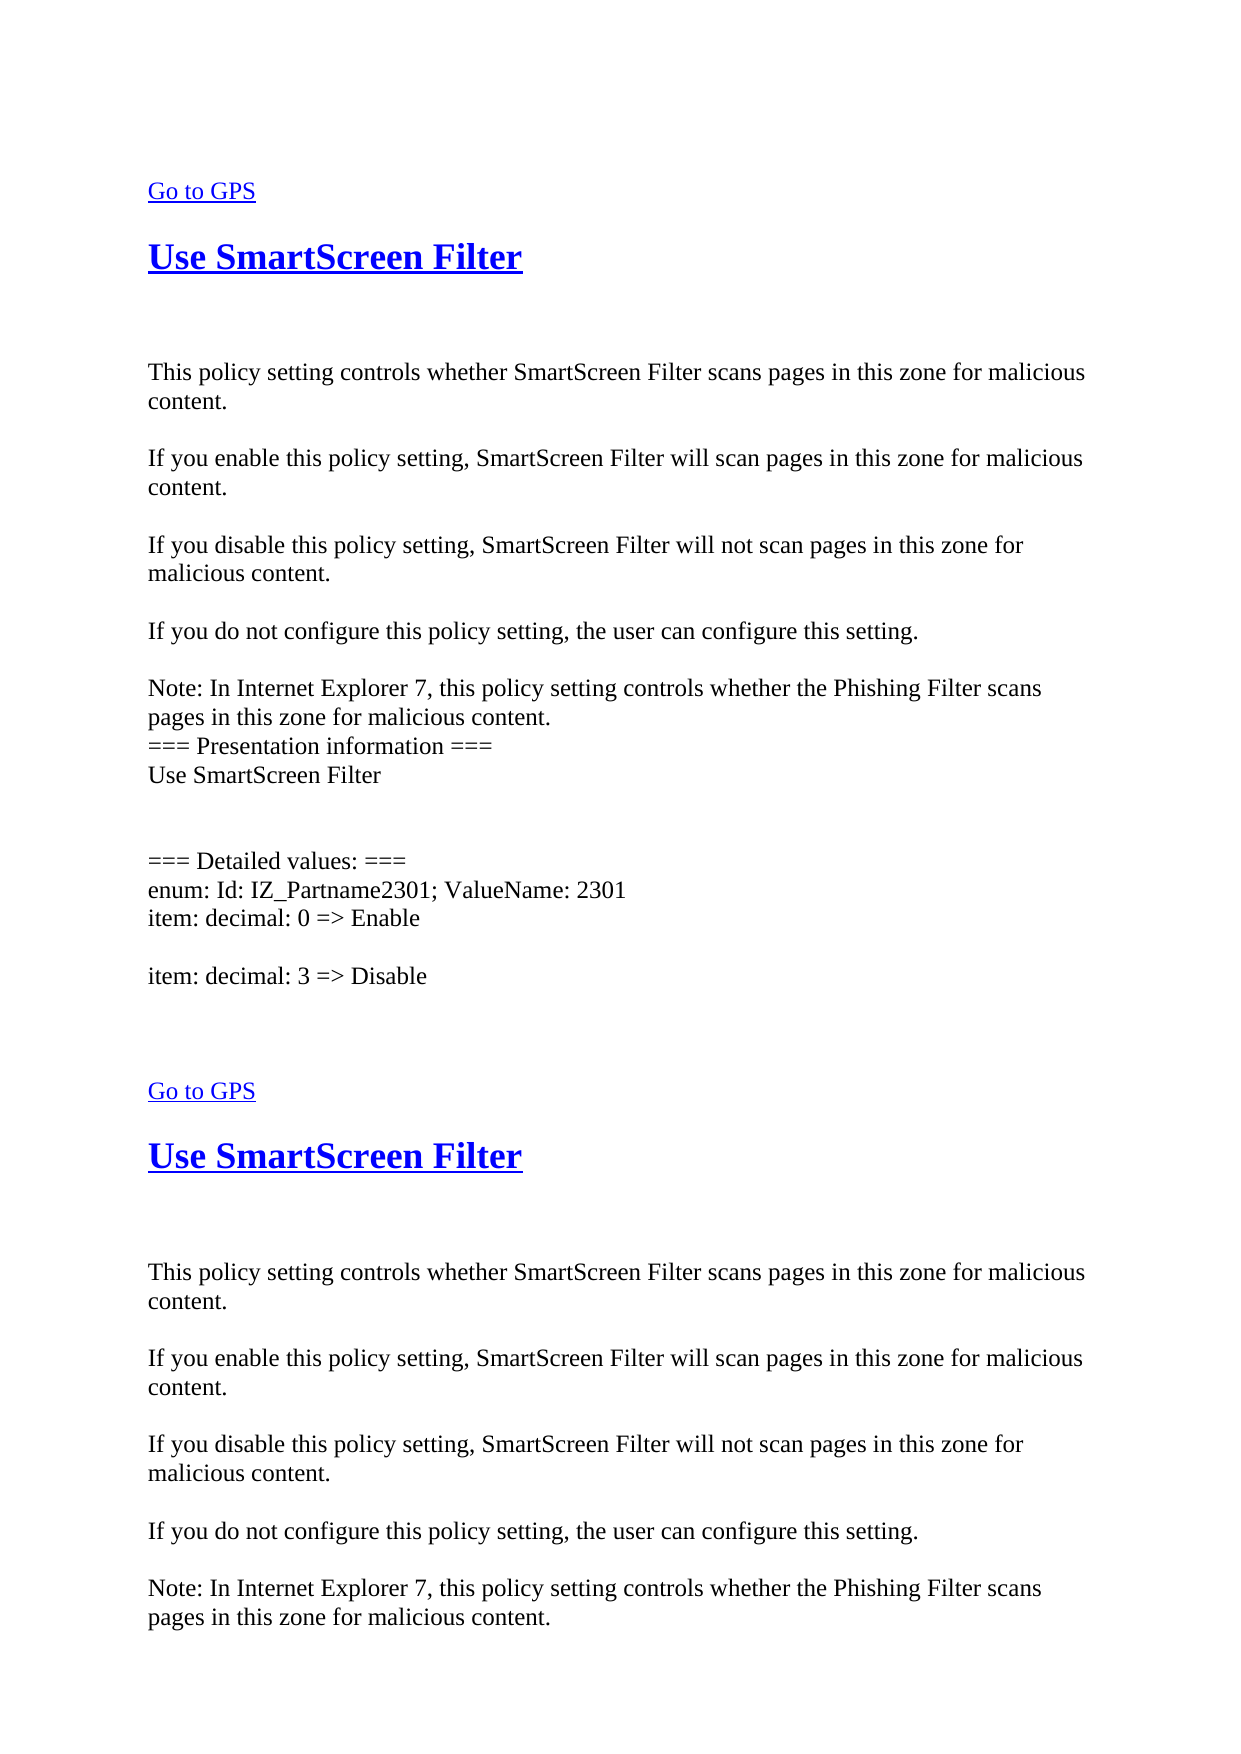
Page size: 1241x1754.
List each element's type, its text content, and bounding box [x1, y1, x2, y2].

text Use SmartScreen Filter [148, 1134, 1093, 1177]
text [148, 1257, 1093, 1631]
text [148, 148, 1093, 205]
text Use SmartScreen Filter [148, 234, 1093, 277]
